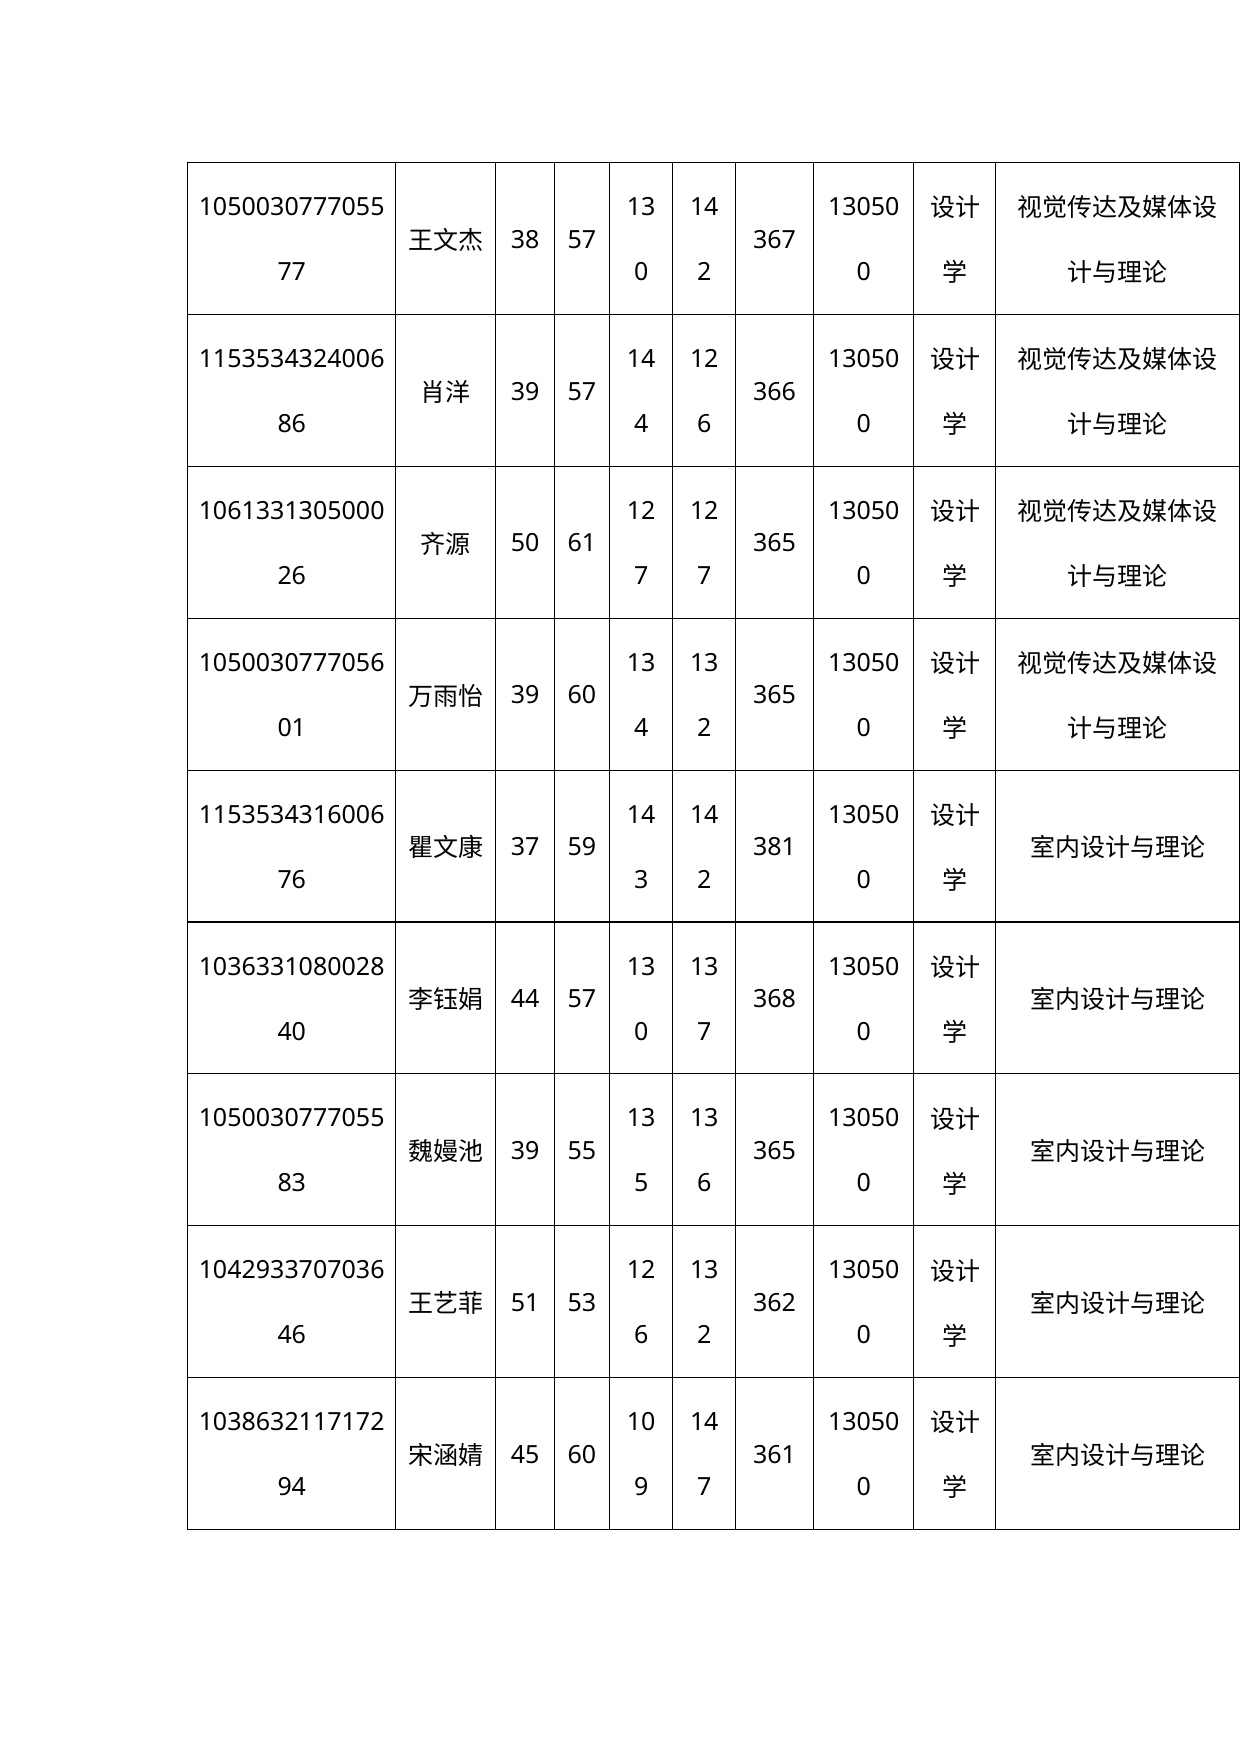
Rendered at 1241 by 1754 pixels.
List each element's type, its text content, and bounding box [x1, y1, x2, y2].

table_cell 132 [673, 1226, 735, 1377]
table_cell 60 [555, 619, 609, 769]
table_cell 设计学 [914, 1074, 995, 1225]
table_cell 361 [736, 1378, 813, 1529]
table_cell 魏嫚池 [396, 1074, 495, 1225]
table_cell 143 [610, 771, 672, 921]
table_cell 39 [496, 1074, 554, 1225]
table_cell 103633108002840 [188, 923, 395, 1073]
table_cell 齐源 [396, 467, 495, 618]
table_cell 105003077705577 [188, 163, 395, 314]
table_cell 45 [496, 1378, 554, 1529]
table_cell 50 [496, 467, 554, 618]
table_cell 104293370703646 [188, 1226, 395, 1377]
table_cell 设计学 [914, 923, 995, 1073]
table_cell 130500 [814, 467, 913, 618]
table_cell 万雨怡 [396, 619, 495, 769]
table_cell 王文杰 [396, 163, 495, 314]
table_cell 126 [673, 315, 735, 466]
table_cell 53 [555, 1226, 609, 1377]
table_cell 室内设计与理论 [996, 923, 1239, 1073]
table_cell 367 [736, 163, 813, 314]
table_cell 设计学 [914, 315, 995, 466]
table_cell 视觉传达及媒体设计与理论 [996, 619, 1239, 769]
table_cell 126 [610, 1226, 672, 1377]
table_cell 365 [736, 619, 813, 769]
table_cell 李钰娟 [396, 923, 495, 1073]
table_cell 142 [673, 163, 735, 314]
table_cell 115353432400686 [188, 315, 395, 466]
table_cell 设计学 [914, 1378, 995, 1529]
table_cell 130500 [814, 315, 913, 466]
table_cell 368 [736, 923, 813, 1073]
table_cell 37 [496, 771, 554, 921]
table_cell 130500 [814, 619, 913, 769]
table_cell 105003077705601 [188, 619, 395, 769]
table_cell 103863211717294 [188, 1378, 395, 1529]
table_cell 室内设计与理论 [996, 1074, 1239, 1225]
table_cell 设计学 [914, 467, 995, 618]
table_cell 127 [673, 467, 735, 618]
table_cell 130500 [814, 163, 913, 314]
table_cell 瞿文康 [396, 771, 495, 921]
table_cell 130500 [814, 923, 913, 1073]
table_cell 38 [496, 163, 554, 314]
table_cell 115353431600676 [188, 771, 395, 921]
table_cell 130500 [814, 1226, 913, 1377]
table_cell 57 [555, 163, 609, 314]
table_cell 宋涵婧 [396, 1378, 495, 1529]
table_cell 130500 [814, 771, 913, 921]
table_cell 105003077705583 [188, 1074, 395, 1225]
table_cell 室内设计与理论 [996, 771, 1239, 921]
table_cell 57 [555, 315, 609, 466]
table_cell 视觉传达及媒体设计与理论 [996, 315, 1239, 466]
table_cell 142 [673, 771, 735, 921]
table_cell 137 [673, 923, 735, 1073]
table_cell 55 [555, 1074, 609, 1225]
table_cell 130 [610, 923, 672, 1073]
table_cell 设计学 [914, 1226, 995, 1377]
table_cell 室内设计与理论 [996, 1226, 1239, 1377]
table_cell 王艺菲 [396, 1226, 495, 1377]
table_cell 106133130500026 [188, 467, 395, 618]
table_cell 61 [555, 467, 609, 618]
table_cell 设计学 [914, 163, 995, 314]
table_cell 135 [610, 1074, 672, 1225]
table_cell 39 [496, 619, 554, 769]
table_cell 365 [736, 467, 813, 618]
table_cell 366 [736, 315, 813, 466]
table_cell 51 [496, 1226, 554, 1377]
table_cell 109 [610, 1378, 672, 1529]
table_cell 130500 [814, 1378, 913, 1529]
table_cell 室内设计与理论 [996, 1378, 1239, 1529]
table_cell 57 [555, 923, 609, 1073]
table_cell 视觉传达及媒体设计与理论 [996, 163, 1239, 314]
table_cell 视觉传达及媒体设计与理论 [996, 467, 1239, 618]
table_cell 44 [496, 923, 554, 1073]
table_cell 136 [673, 1074, 735, 1225]
table_cell 132 [673, 619, 735, 769]
table_cell 设计学 [914, 771, 995, 921]
table_cell 59 [555, 771, 609, 921]
table_cell 134 [610, 619, 672, 769]
table_cell 147 [673, 1378, 735, 1529]
table_cell 130 [610, 163, 672, 314]
table_cell 130500 [814, 1074, 913, 1225]
table_cell 381 [736, 771, 813, 921]
table_cell 144 [610, 315, 672, 466]
table_cell 365 [736, 1074, 813, 1225]
table_cell 设计学 [914, 619, 995, 769]
table_cell 362 [736, 1226, 813, 1377]
table_cell 39 [496, 315, 554, 466]
table_cell 127 [610, 467, 672, 618]
table_cell 肖洋 [396, 315, 495, 466]
table_cell 60 [555, 1378, 609, 1529]
